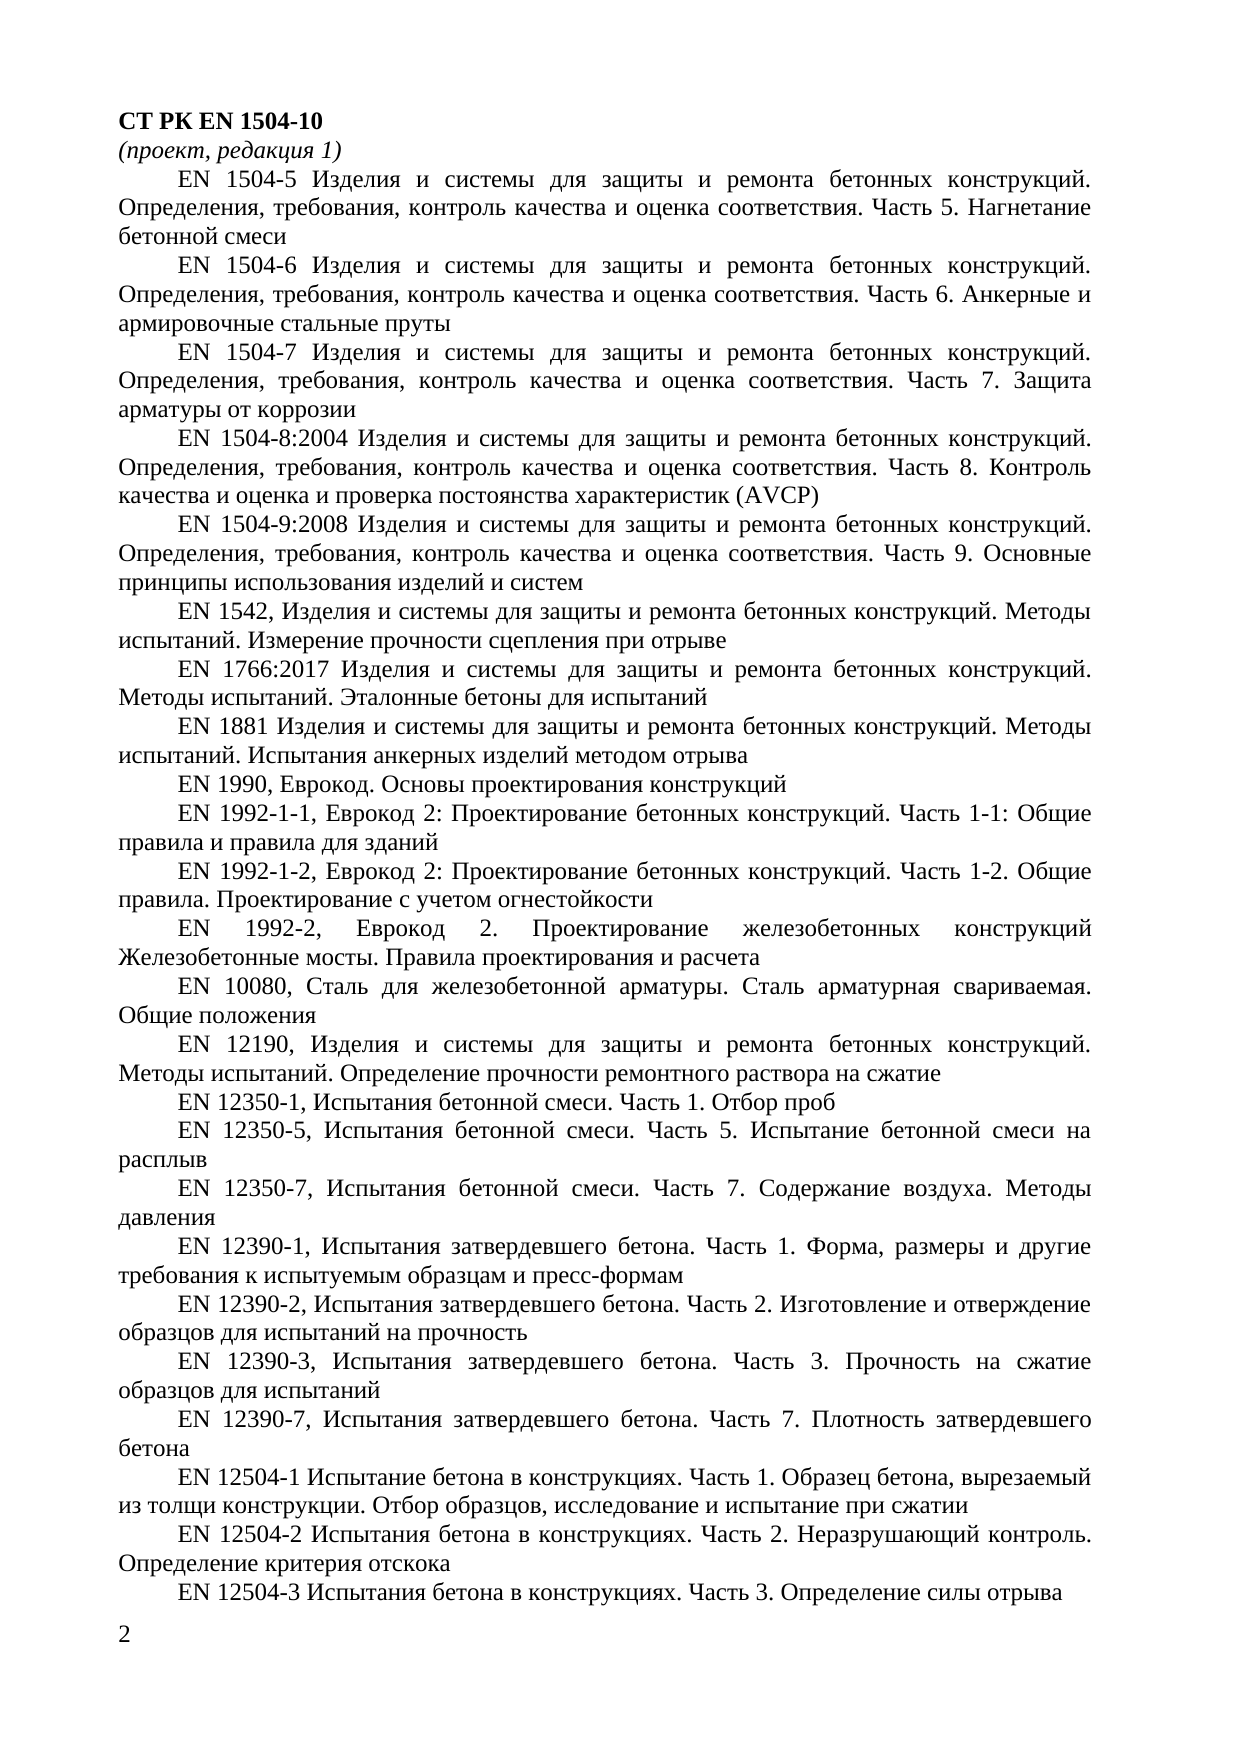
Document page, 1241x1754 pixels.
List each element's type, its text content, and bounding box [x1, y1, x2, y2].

text EN 1504-6 Изделия и системы для защиты и ремонта бетонных конструкций. Определения, требования, контроль качества и оценка соответствия. Часть 6. Анкерные и армировочные стальные пруты [118, 250, 1092, 336]
text EN 12350-7, Испытания бетонной смеси. Часть 7. Содержание воздуха. Методы давления [118, 1173, 1092, 1231]
text EN 1990, Еврокод. Основы проектирования конструкций [118, 769, 1092, 798]
text EN 12390-2, Испытания затвердевшего бетона. Часть 2. Изготовление и отверждение образцов для испытаний на прочность [118, 1289, 1092, 1346]
text EN 12390-1, Испытания затвердевшего бетона. Часть 1. Форма, размеры и другие требования к испытуемым образцам и пресс-формам [118, 1231, 1092, 1288]
text EN 1992-1-2, Еврокод 2: Проектирование бетонных конструкций. Часть 1-2. Общие правила. Проектирование с учетом огнестойкости [118, 856, 1092, 913]
text EN 1881 Изделия и системы для защиты и ремонта бетонных конструкций. Методы испытаний. Испытания анкерных изделий методом отрыва [118, 711, 1092, 769]
text EN 12350-5, Испытания бетонной смеси. Часть 5. Испытание бетонной смеси на расплыв [118, 1116, 1092, 1173]
text EN 12504-1 Испытание бетона в конструкциях. Часть 1. Образец бетона, вырезаемый из толщи конструкции. Отбор образцов, исследование и испытание при сжатии [118, 1462, 1092, 1519]
text EN 12390-3, Испытания затвердевшего бетона. Часть 3. Прочность на сжатие образцов для испытаний [118, 1346, 1092, 1404]
text EN 12504-2 Испытания бетона в конструкциях. Часть 2. Неразрушающий контроль. Определение критерия отскока [118, 1519, 1092, 1577]
text EN 1504-8:2004 Изделия и системы для защиты и ремонта бетонных конструкций. Определения, требования, контроль качества и оценка соответствия. Часть 8. Контроль качества и оценка и проверка постоянства характеристик (AVCP) [118, 423, 1092, 509]
text EN 12504-3 Испытания бетона в конструкциях. Часть 3. Определение силы отрыва [118, 1577, 1092, 1606]
text EN 1992-1-1, Еврокод 2: Проектирование бетонных конструкций. Часть 1-1: Общие правила и правила для зданий [118, 798, 1092, 856]
text EN 1766:2017 Изделия и системы для защиты и ремонта бетонных конструкций. Методы испытаний. Эталонные бетоны для испытаний [118, 654, 1092, 711]
text EN 12350-1, Испытания бетонной смеси. Часть 1. Отбор проб [118, 1087, 1092, 1115]
text EN 10080, Сталь для железобетонной арматуры. Сталь арматурная свариваемая. Общие положения [118, 971, 1092, 1029]
text EN 1504-7 Изделия и системы для защиты и ремонта бетонных конструкций. Определения, требования, контроль качества и оценка соответствия. Часть 7. Защита арматуры от коррозии [118, 337, 1092, 423]
text EN 1992-2, Еврокод 2. Проектирование железобетонных конструкций Железобетонные мосты. Правила проектирования и расчета [118, 913, 1092, 971]
text EN 1542, Изделия и системы для защиты и ремонта бетонных конструкций. Методы испытаний. Измерение прочности сцепления при отрыве [118, 596, 1092, 653]
text EN 1504-5 Изделия и системы для защиты и ремонта бетонных конструкций. Определения, требования, контроль качества и оценка соответствия. Часть 5. Нагнетание бетонной смеси [118, 164, 1092, 250]
text EN 12390-7, Испытания затвердевшего бетона. Часть 7. Плотность затвердевшего бетона [118, 1404, 1092, 1462]
text EN 12190, Изделия и системы для защиты и ремонта бетонных конструкций. Методы испытаний. Определение прочности ремонтного раствора на сжатие [118, 1029, 1092, 1086]
text EN 1504-9:2008 Изделия и системы для защиты и ремонта бетонных конструкций. Определения, требования, контроль качества и оценка соответствия. Часть 9. Основные принципы использования изделий и систем [118, 509, 1092, 596]
